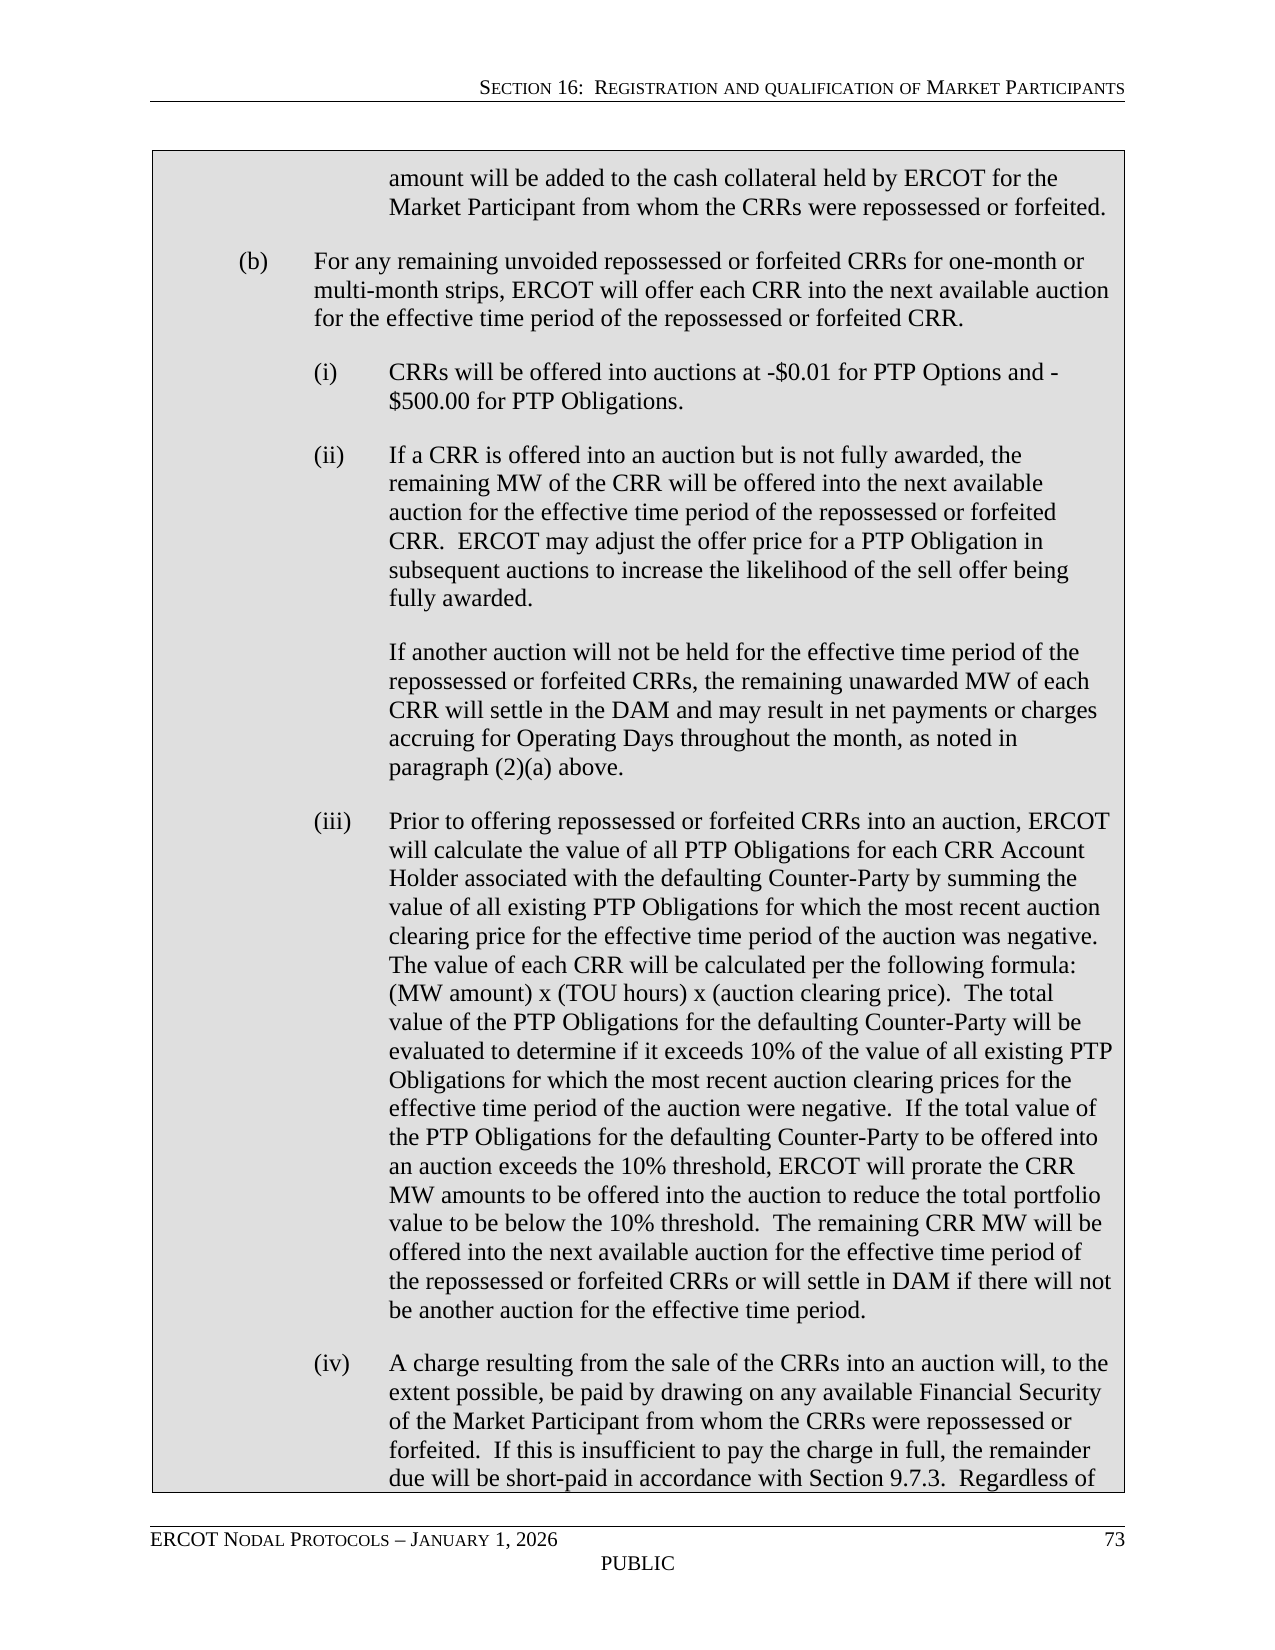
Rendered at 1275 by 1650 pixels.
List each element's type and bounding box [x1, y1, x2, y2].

table_header [153, 151, 1124, 1492]
